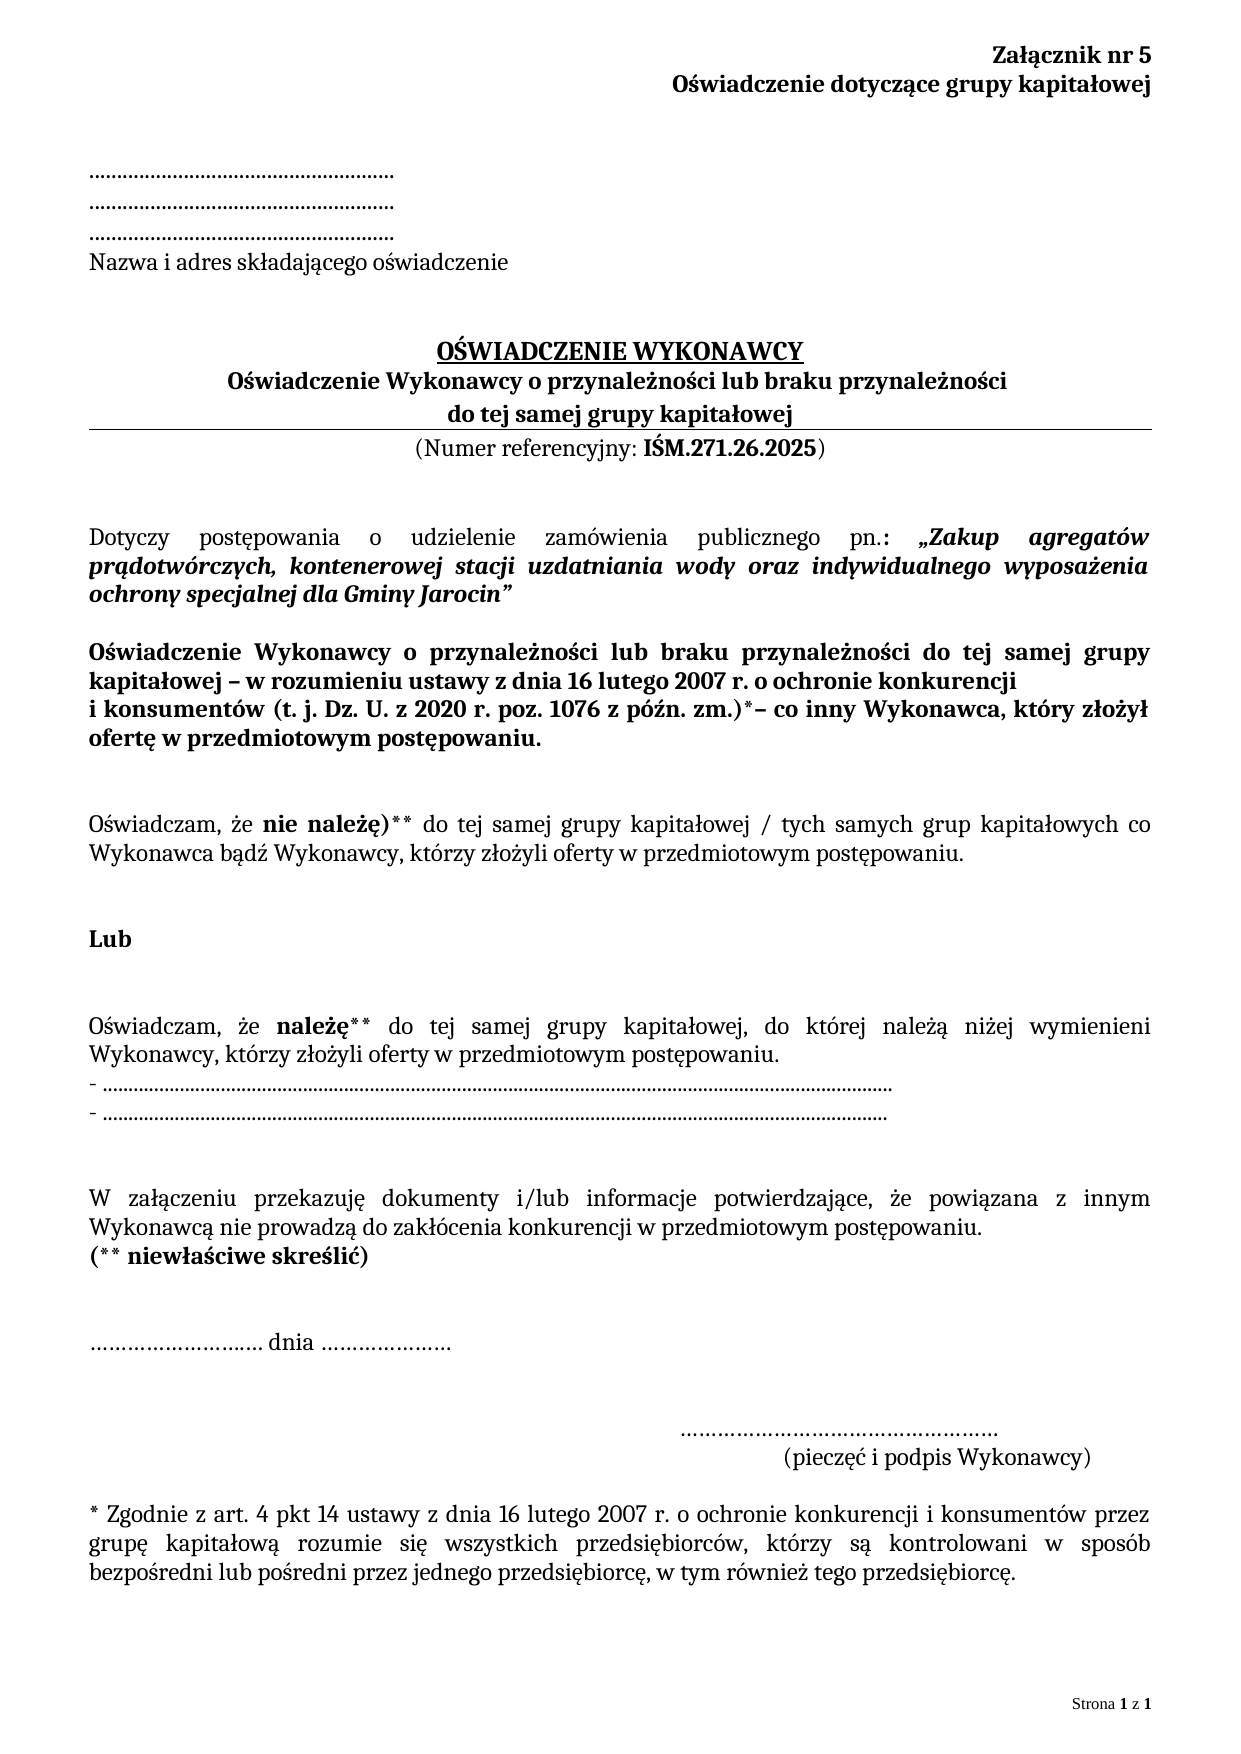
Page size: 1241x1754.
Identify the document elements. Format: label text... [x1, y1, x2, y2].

text (pieczęć i podpis Wykonawcy) [162, 1443, 1152, 1472]
text ....................................................... [89, 216, 1152, 247]
text …………………….… dnia ………………… [89, 1328, 1152, 1357]
text Oświadczenie Wykonawcy o przynależności lub braku przynależności do tej samej grupy kapitałowej – w rozumieniu ustawy z dnia 16 lutego 2007 r. o ochronie konkurencji [89, 638, 1152, 695]
text - ......................................................................................................................................................... [89, 1098, 1152, 1127]
text Lub [89, 925, 1152, 954]
text (Numer referencyjny: IŚM.271.26.2025) [89, 434, 1152, 463]
text (** niewłaściwe skreślić) [89, 1242, 1152, 1270]
text OŚWIADCZENIE WYKONAWCY [89, 336, 1152, 367]
text Nazwa i adres składającego oświadczenie [89, 247, 1152, 276]
text i konsumentów (t. j. Dz. U. z 2020 r. poz. 1076 z późn. zm.)*– co inny Wykonawca, który złożył ofertę w przedmiotowym postępowaniu. [89, 695, 1152, 753]
text …………………………………………… [679, 1414, 1152, 1443]
text Oświadczenie Wykonawcy o przynależności lub braku przynależności do tej samej grupy kapitałowej [89, 367, 1152, 429]
text Oświadczam, że nie należę)** do tej samej grupy kapitałowej / tych samych grup kapitałowych co Wykonawca bądź Wykonawcy, którzy złożyli oferty w przedmiotowym postępowaniu. [89, 810, 1152, 868]
text Oświadczam, że należę** do tej samej grupy kapitałowej, do której należą niżej wymienieni Wykonawcy, którzy złożyli oferty w przedmiotowym postępowaniu. [89, 1012, 1152, 1069]
text - .......................................................................................................................................................... [89, 1069, 1152, 1098]
text * Zgodnie z art. 4 pkt 14 ustawy z dnia 16 lutego 2007 r. o ochronie konkurencji i konsumentów przez grupę kapitałową rozumie się wszystkich przedsiębiorców, którzy są kontrolowani w sposób bezpośredni lub pośredni przez jednego przedsiębiorcę, w tym również tego przedsiębiorcę. [89, 1500, 1152, 1587]
text W załączeniu przekazuję dokumenty i/lub informacje potwierdzające, że powiązana z innym Wykonawcą nie prowadzą do zakłócenia konkurencji w przedmiotowym postępowaniu. [89, 1184, 1152, 1242]
text Dotyczy postępowania o udzielenie zamówienia publicznego pn.: „Zakup agregatów prądotwórczych, kontenerowej stacji uzdatniania wody oraz indywidualnego wyposażenia ochrony specjalnej dla Gminy Jarocin” [89, 523, 1152, 609]
text ....................................................... [89, 185, 1152, 216]
text ....................................................... [89, 154, 1152, 185]
